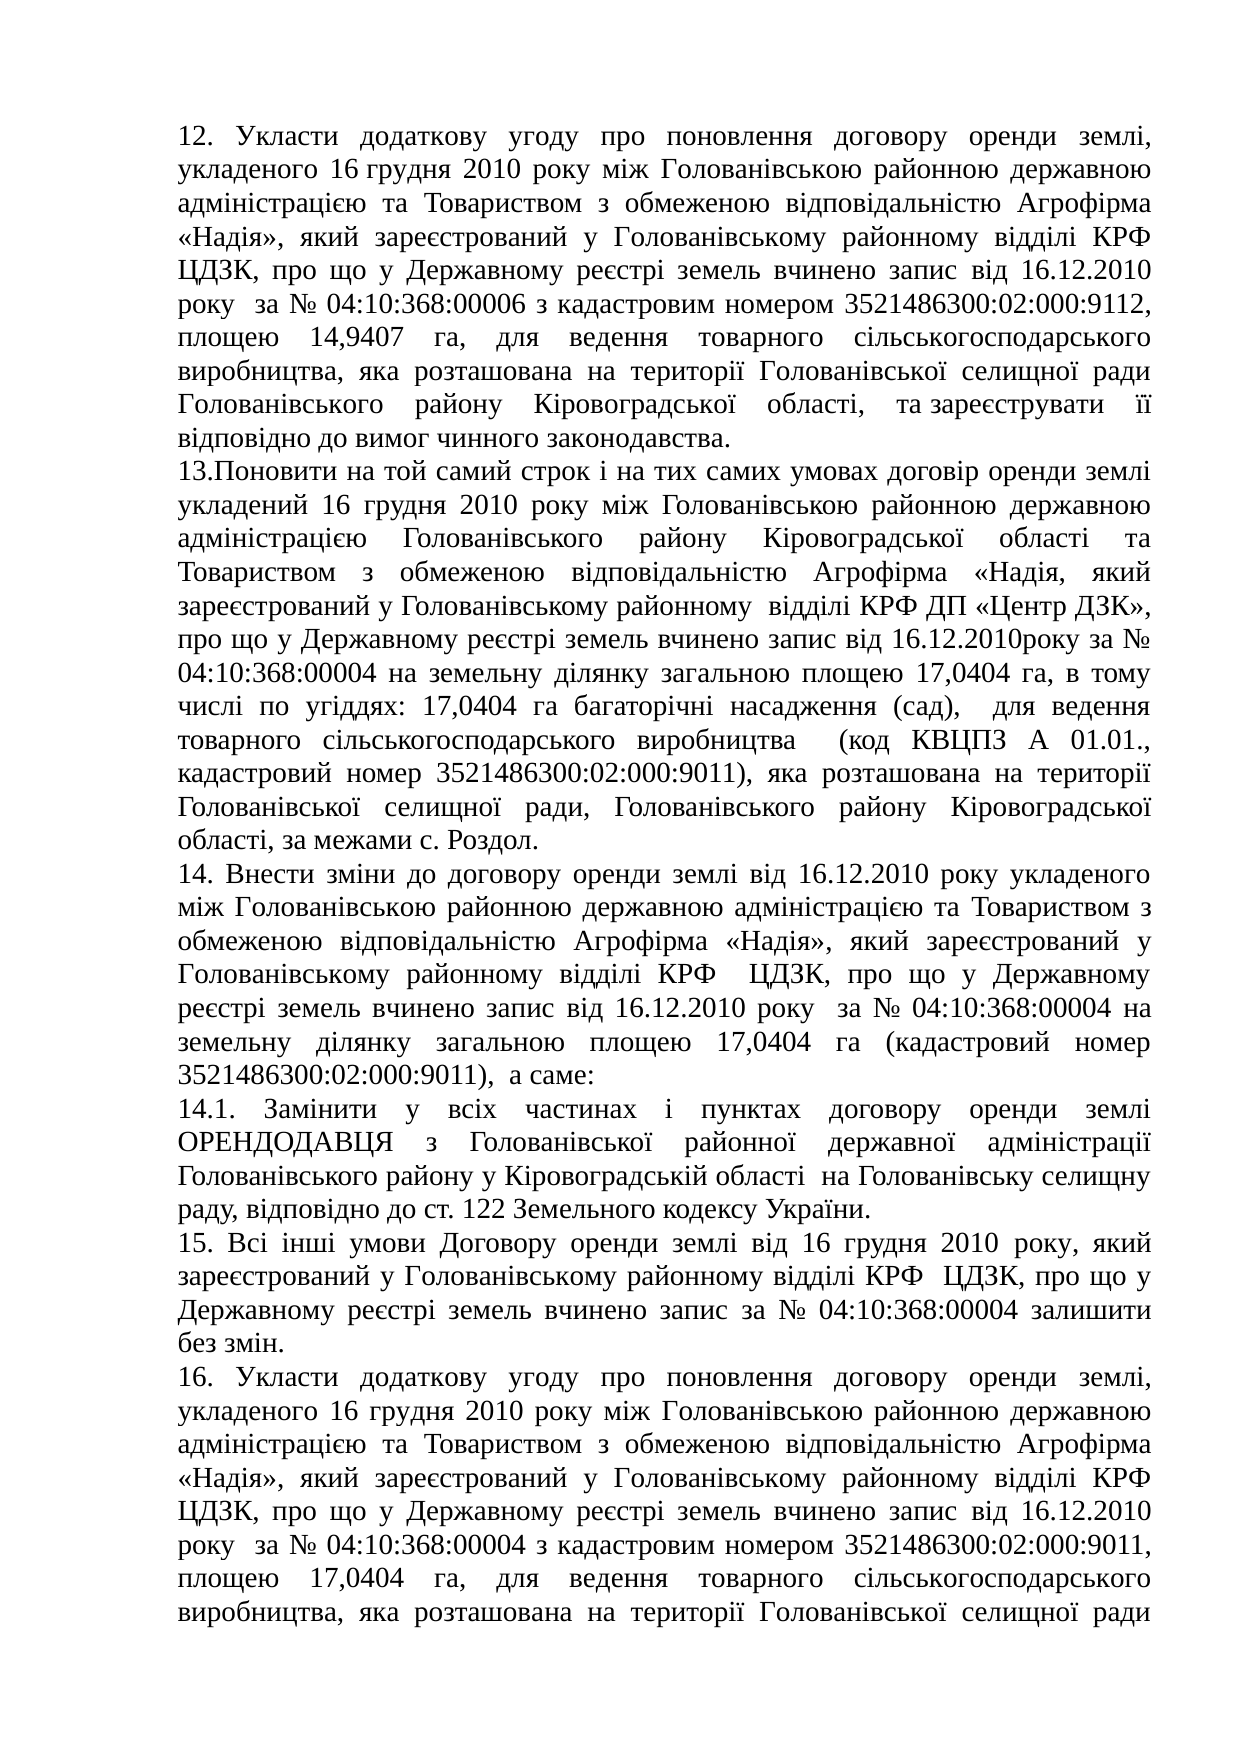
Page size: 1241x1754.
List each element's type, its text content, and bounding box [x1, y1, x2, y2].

text 14. Внести зміни до договору оренди землі від 16.12.2010 року укладеного між Голованівською районною державною адміністрацією та Товариством з обмеженою відповідальністю Агрофірма «Надія», який зареєстрований у Голованівському районному відділі КРФ ЦДЗК, про що у Державному реєстрі земель вчинено запис від 16.12.2010 року за № 04:10:368:00004 на земельну ділянку загальною площею 17,0404 га (кадастровий номер 3521486300:02:000:9011), а саме: [177, 856, 1152, 1091]
text 12. Укласти додаткову угоду про поновлення договору оренди землі, укладеного 16 грудня 2010 року між Голованівською районною державною адміністрацією та Товариством з обмеженою відповідальністю Агрофірма «Надія», який зареєстрований у Голованівському районному відділі КРФ ЦДЗК, про що у Державному реєстрі земель вчинено запис від 16.12.2010 року за № 04:10:368:00006 з кадастровим номером 3521486300:02:000:9112, площею 14,9407 га, для ведення товарного сільськогосподарського виробництва, яка розташована на території Голованівської селищної ради Голованівського району Кіровоградської області, та зареєструвати її відповідно до вимог чинного законодавства. [177, 185, 1152, 319]
text 13.Поновити на той самий строк і на тих самих умовах договір оренди землі укладений 16 грудня 2010 року між Голованівською районною державною адміністрацією Голованівського району Кіровоградської області та Товариством з обмеженою відповідальністю Агрофірма «Надія, який зареєстрований у Голованівському районному відділі КРФ ДП «Центр ДЗК», про що у Державному реєстрі земель вчинено запис від 16.12.2010року за № 04:10:368:00004 на земельну ділянку загальною площею 17,0404 га, в тому числі по угіддях: 17,0404 га багаторічні насадження (сад), для ведення товарного сільськогосподарського виробництва (код КВЦПЗ А 01.01., кадастровий номер 3521486300:02:000:9011), яка розташована на території Голованівської селищної ради, Голованівського району Кіровоградської області, за межами с. Роздол. [177, 453, 1152, 856]
text 14.1. Замінити у всіх частинах і пунктах договору оренди землі ОРЕНДОДАВЦЯ з Голованівської районної державної адміністрації Голованівського району у Кіровоградській області на Голованівську селищну раду, відповідно до ст. 122 Земельного кодексу України. [177, 1091, 1152, 1225]
text 15. Всі інші умови Договору оренди землі від 16 грудня 2010 року, який зареєстрований у Голованівському районному відділі КРФ ЦДЗК, про що у Державному реєстрі земель вчинено запис за № 04:10:368:00004 залишити без змін. [177, 1225, 1152, 1359]
text 12. Укласти додаткову угоду про поновлення договору оренди землі, укладеного 16 грудня 2010 року між Голованівською районною державною адміністрацією та Товариством з обмеженою відповідальністю Агрофірма «Надія», який зареєстрований у Голованівському районному відділі КРФ ЦДЗК, про що у Державному реєстрі земель вчинено запис від 16.12.2010 року за № 04:10:368:00006 з кадастровим номером 3521486300:02:000:9112, площею 14,9407 га, для ведення товарного сільськогосподарського виробництва, яка розташована на території Голованівської селищної ради Голованівського району Кіровоградської області, та зареєструвати її відповідно до вимог чинного законодавства. [177, 386, 1152, 453]
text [177, 1426, 1152, 1560]
